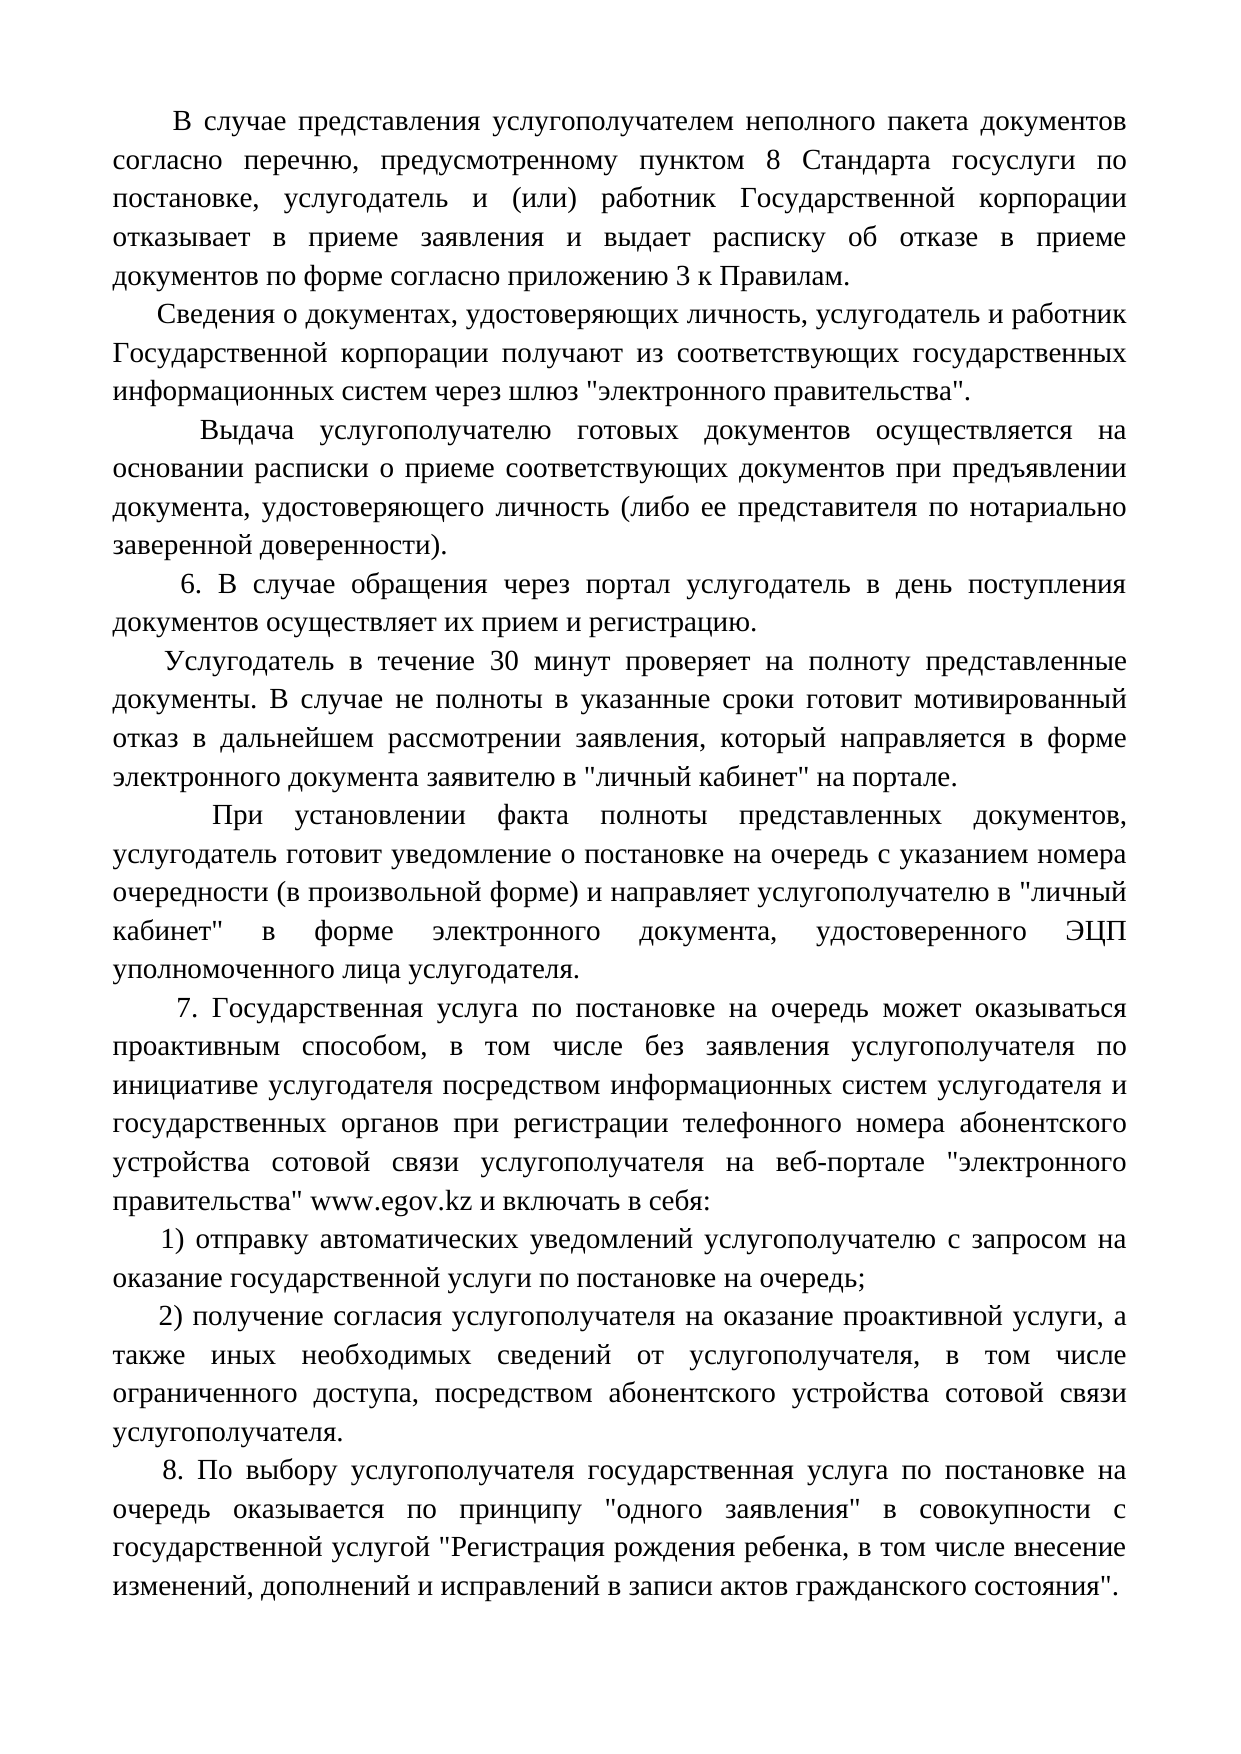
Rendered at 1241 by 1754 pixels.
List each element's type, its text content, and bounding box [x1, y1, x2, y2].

text Выдача услугополучателю готовых документов осуществляется на основании расписки о приеме соответствующих документов при предъявлении документа, удостоверяющего личность (либо ее представителя по нотариально заверенной доверенности). [112, 412, 1128, 561]
text 6. В случае обращения через портал услугодатель в день поступления документов осуществляет их прием и регистрацию. [112, 566, 1128, 638]
text 1) отправку автоматических уведомлений услугополучателю с запросом на оказание государственной услуги по постановке на очередь; [112, 1221, 1128, 1293]
text Услугодатель в течение 30 минут проверяет на полноту представленные документы. В случае не полноты в указанные сроки готовит мотивированный отказ в дальнейшем рассмотрении заявления, который направляется в форме электронного документа заявителю в "личный кабинет" на портале. [112, 643, 1128, 792]
text 8. По выбору услугополучателя государственная услуга по постановке на очередь оказывается по принципу "одного заявления" в совокупности с государственной услугой "Регистрация рождения ребенка, в том числе внесение изменений, дополнений и исправлений в записи актов гражданского состояния". [112, 1452, 1128, 1602]
text Сведения о документах, удостоверяющих личность, услугодатель и работник Государственной корпорации получают из соответствующих государственных информационных систем через шлюз "электронного правительства". [112, 296, 1128, 407]
text При установлении факта полноты представленных документов, услугодатель готовит уведомление о постановке на очередь с указанием номера очередности (в произвольной форме) и направляет услугополучателю в "личный кабинет" в форме электронного документа, удостоверенного ЭЦП уполномоченного лица услугодателя. [112, 797, 1128, 985]
text В случае представления услугополучателем неполного пакета документов согласно перечню, предусмотренному пунктом 8 Стандарта госуслуги по постановке, услугодатель и (или) работник Государственной корпорации отказывает в приеме заявления и выдает расписку об отказе в приеме документов по форме согласно приложению 3 к Правилам. [112, 103, 1128, 291]
text 2) получение согласия услугополучателя на оказание проактивной услуги, а также иных необходимых сведений от услугополучателя, в том числе ограниченного доступа, посредством абонентского устройства сотовой связи услугополучателя. [112, 1298, 1128, 1447]
text 7. Государственная услуга по постановке на очередь может оказываться проактивным способом, в том числе без заявления услугополучателя по инициативе услугодателя посредством информационных систем услугодателя и государственных органов при регистрации телефонного номера абонентского устройства сотовой связи услугополучателя на веб-портале "электронного правительства" www.egov.kz и включать в себя: [112, 990, 1128, 1216]
